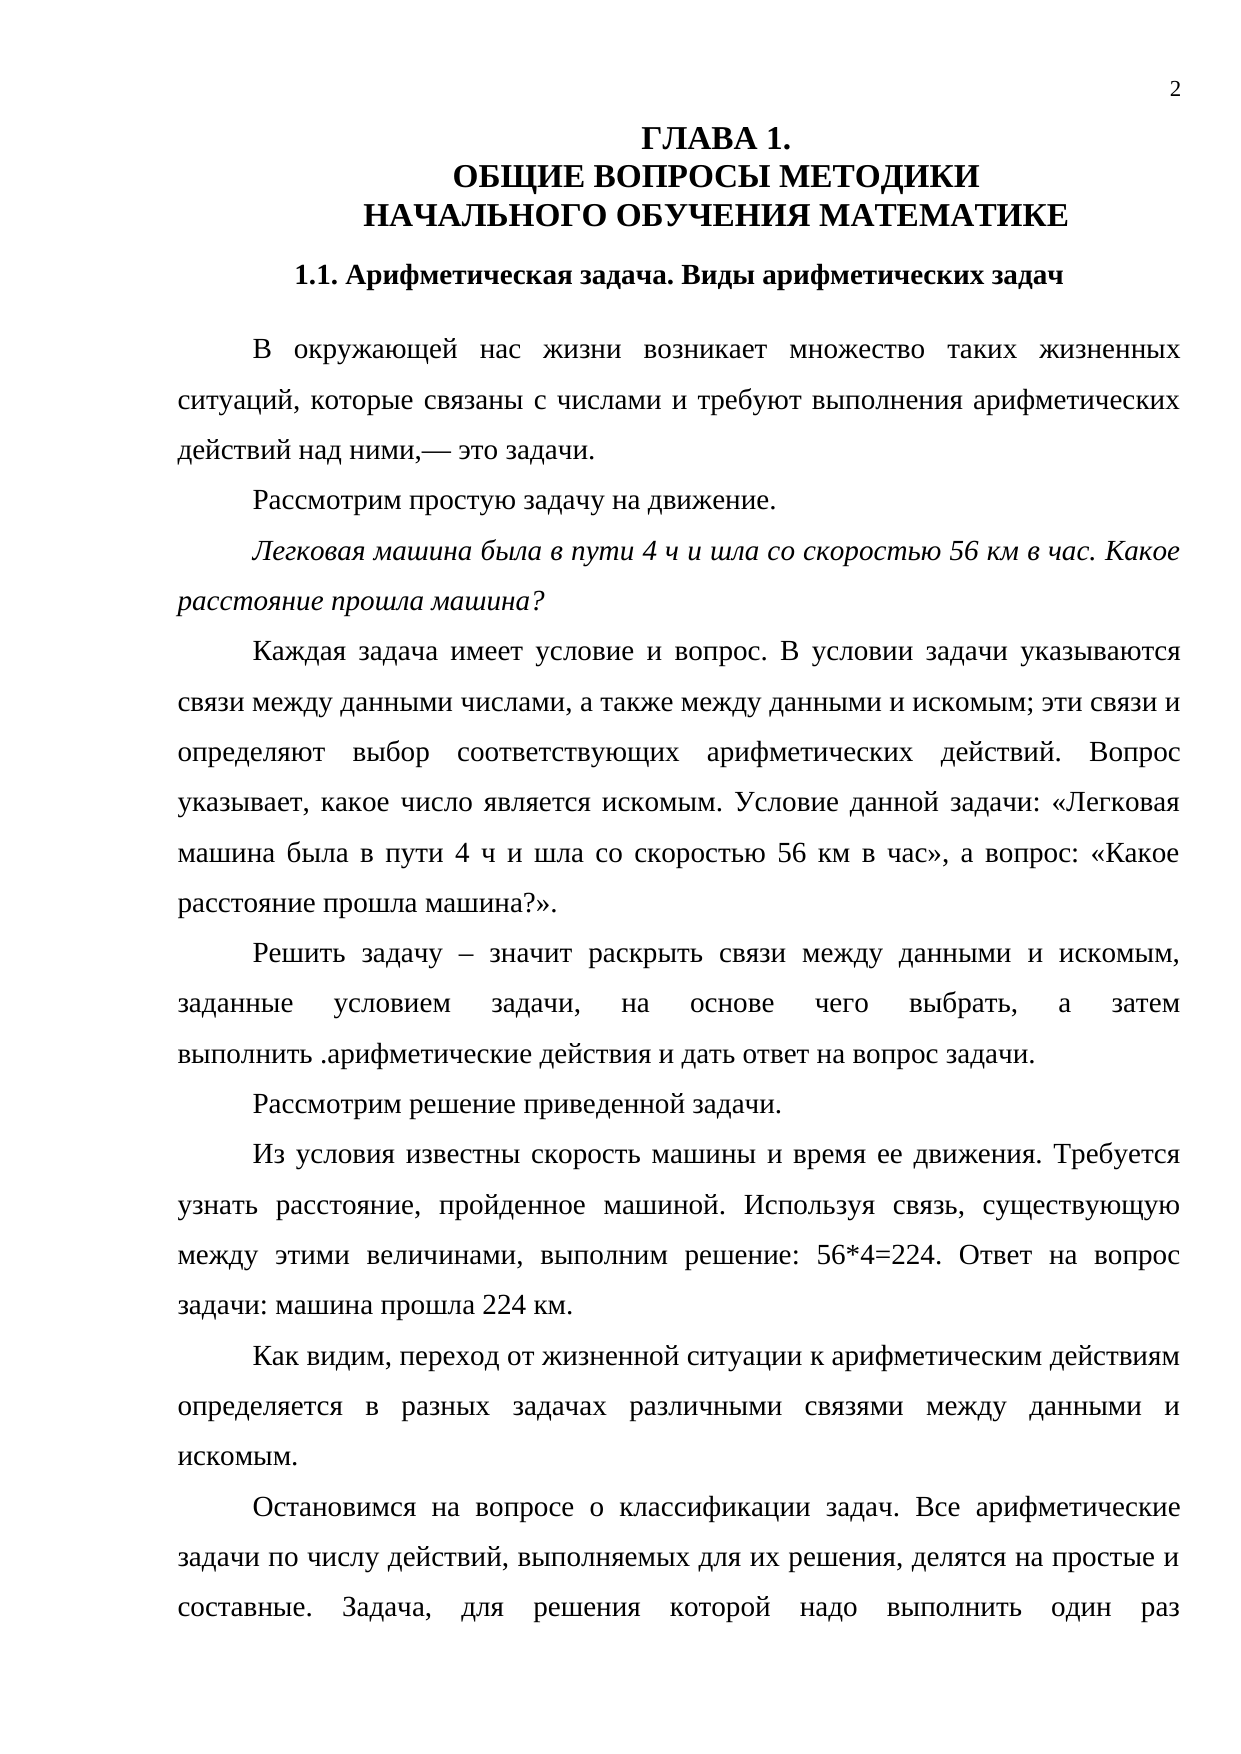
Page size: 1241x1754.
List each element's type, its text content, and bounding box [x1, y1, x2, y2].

text Каждая задача имеет условие и вопрос. В условии задачи указываются связи между данными числами, а также между данными и искомым; эти связи и определяют выбор соответствующих арифметических действий. Вопрос указывает, какое число является искомым. Условие данной задачи: «Легковая машина была в пути 4 ч и шла со скоростью 56 км в час», а вопрос: «Какое расстояние прошла машина?». [177, 633, 1181, 918]
subtitle ОБЩИЕ ВОПРОСЫ МЕТОДИКИ [177, 156, 1181, 195]
subtitle ГЛАВА 1. [177, 118, 1181, 156]
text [177, 1489, 1181, 1623]
text Легковая машина была в пути 4 ч и шла со скоростью 56 км в час. Какое расстояние прошла машина? [177, 533, 1181, 617]
text Рассмотрим решение приведенной задачи. [177, 1086, 1181, 1120]
subtitle 1.1. Арифметическая задача. Виды арифметических задач [177, 257, 1181, 291]
text Как видим, переход от жизненной ситуации к арифметическим действиям определяется в разных задачах различными связями между данными и искомым. [177, 1338, 1181, 1472]
text Рассмотрим простую задачу на движение. [177, 482, 1181, 516]
text Из условия известны скорость машины и время ее движения. Требуется узнать расстояние, пройденное машиной. Используя связь, существующую между этими величинами, выполним решение: 56*4=224. Ответ на вопрос задачи: машина прошла 224 км. [177, 1137, 1181, 1321]
text Решить задачу – значит раскрыть связи между данными и искомым, заданные условием задачи, на основе чего выбрать, а затем выполнить .арифметические действия и дать ответ на вопрос задачи. [177, 935, 1181, 1069]
text В окружающей нас жизни возникает множество таких жизненных ситуаций, которые связаны с числами и требуют выполнения арифметических действий над ними,— это задачи. [177, 332, 1181, 466]
subtitle НАЧАЛЬНОГО ОБУЧЕНИЯ МАТЕМАТИКЕ [177, 195, 1181, 233]
